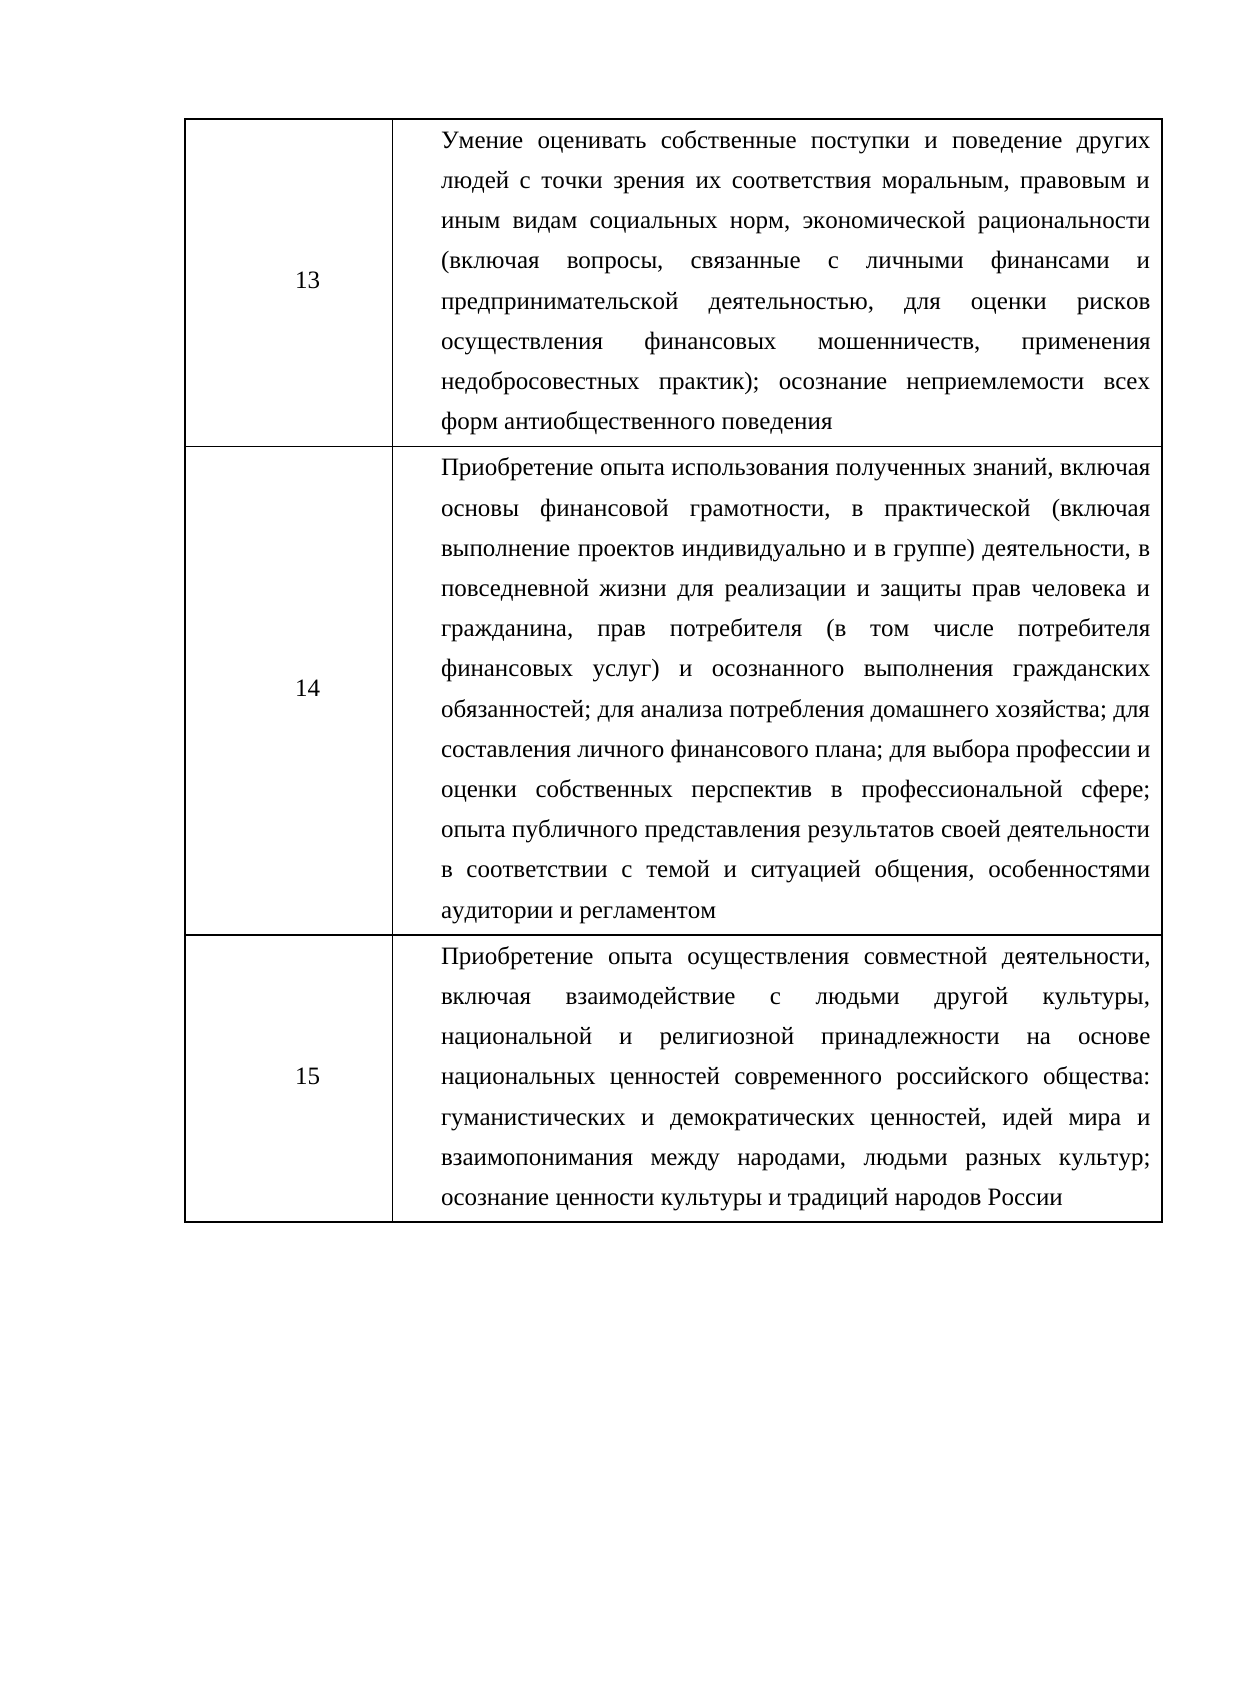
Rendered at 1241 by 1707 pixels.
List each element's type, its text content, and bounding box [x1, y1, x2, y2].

table_cell Приобретение опыта осуществления совместной деятельности, включая взаимодействие с людьми другой культуры, национальной и религиозной принадлежности на основе национальных ценностей современного российского общества: гуманистических и демократических ценностей, идей мира и взаимопонимания между народами, людьми разных культур; осознание ценности культуры и традиций народов России [393, 936, 1161, 1221]
table_cell Приобретение опыта использования полученных знаний, включая основы финансовой грамотности, в практической (включая выполнение проектов индивидуально и в группе) деятельности, в повседневной жизни для реализации и защиты прав человека и гражданина, прав потребителя (в том числе потребителя финансовых услуг) и осознанного выполнения гражданских обязанностей; для анализа потребления домашнего хозяйства; для составления личного финансового плана; для выбора профессии и оценки собственных перспектив в профессиональной сфере; опыта публичного представления результатов своей деятельности в соответствии с темой и ситуацией общения, особенностями аудитории и регламентом [393, 447, 1161, 934]
table_cell Умение оценивать собственные поступки и поведение других людей с точки зрения их соответствия моральным, правовым и иным видам социальных норм, экономической рациональности (включая вопросы, связанные с личными финансами и предпринимательской деятельностью, для оценки рисков осуществления финансовых мошенничеств, применения недобросовестных практик); осознание неприемлемости всех форм антиобщественного поведения [393, 120, 1161, 446]
table_cell 14 [186, 447, 392, 934]
table_cell 15 [186, 936, 392, 1221]
table_cell 13 [186, 120, 392, 446]
